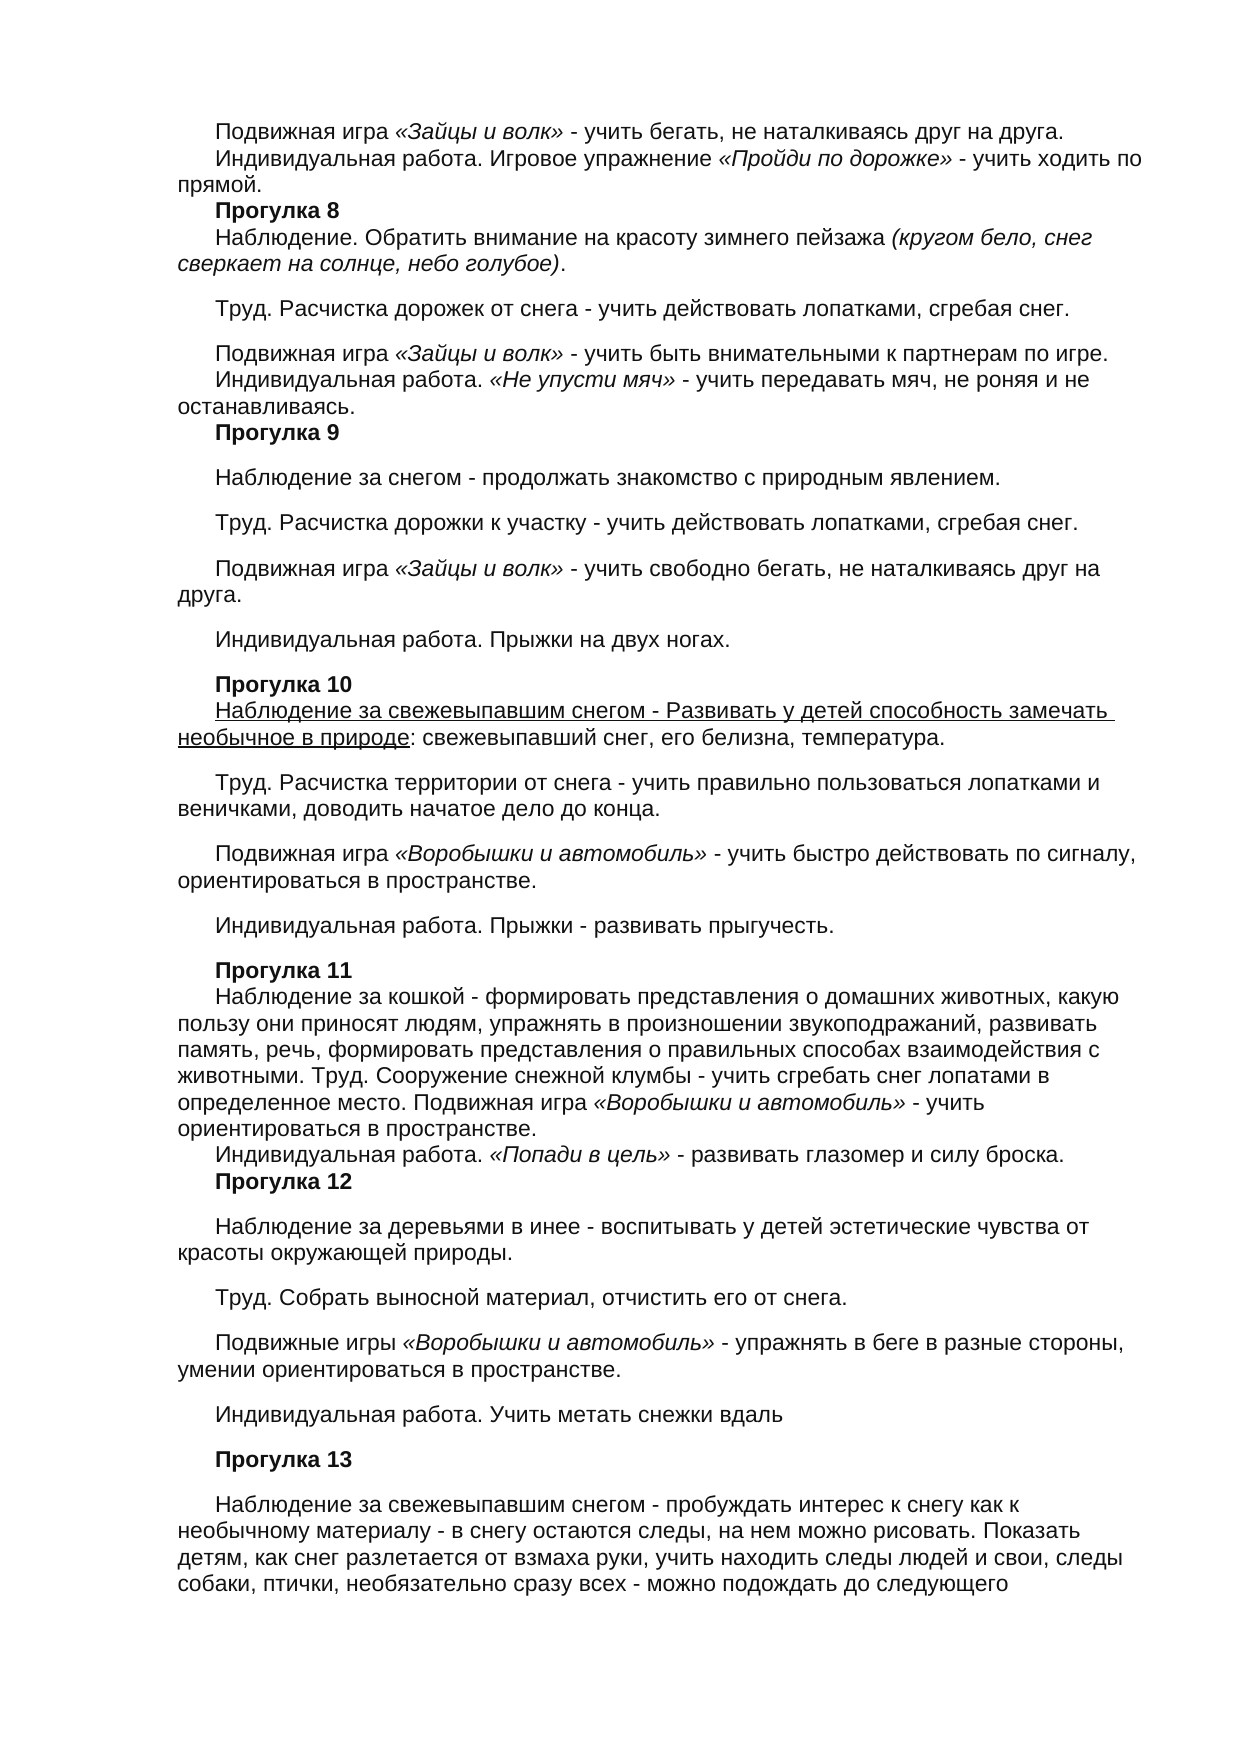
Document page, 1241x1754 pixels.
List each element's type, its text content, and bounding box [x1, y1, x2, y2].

text Труд. Расчистка дорожек от снега - учить действовать лопатками, сгребая снег. [177, 295, 1152, 321]
text Индивидуальная работа. Прыжки - развивать прыгучесть. [177, 912, 1152, 938]
text Подвижная игра «Воробышки и автомобиль» - учить быстро действовать по сигналу, ориентироваться в пространстве. [177, 840, 1152, 893]
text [177, 1491, 1152, 1596]
text Подвижная игра «Зайцы и волк» - учить быть внимательными к партнерам по игре. [177, 340, 1152, 366]
text Наблюдение за деревьями в инее - воспитывать у детей эстетические чувства от красоты окружающей природы. [177, 1213, 1152, 1266]
text Труд. Расчистка дорожки к участку - учить действовать лопатками, сгребая снег. [177, 509, 1152, 536]
text Индивидуальная работа. Учить метать снежки вдаль [177, 1401, 1152, 1427]
text Индивидуальная работа. Игровое упражнение «Пройди по дорожке» - учить ходить по прямой. [177, 144, 1152, 197]
text Индивидуальная работа. «Попади в цель» - развивать глазомер и силу броска. [177, 1141, 1152, 1168]
text Прогулка 8 [177, 197, 1152, 223]
text Подвижная игра «Зайцы и волк» - учить бегать, не наталкиваясь друг на друга. [177, 118, 1152, 144]
text Индивидуальная работа. Прыжки на двух ногах. [177, 626, 1152, 652]
text Прогулка 9 [177, 419, 1152, 446]
text Наблюдение. Обратить внимание на красоту зимнего пейзажа (кругом бело, снег сверкает на солнце, небо голубое). [177, 223, 1152, 276]
text Прогулка 10 [177, 671, 1152, 697]
text Подвижные игры «Воробышки и автомобиль» - упражнять в беге в разные стороны, умении ориентироваться в пространстве. [177, 1329, 1152, 1382]
text Наблюдение за свежевыпавшим снегом - Развивать у детей способность замечать необычное в природе: свежевыпавший снег, его белизна, температура. [177, 697, 1152, 750]
text Подвижная игра «Зайцы и волк» - учить свободно бегать, не наталкиваясь друг на друга. [177, 554, 1152, 607]
text Прогулка 11 [177, 957, 1152, 983]
text Наблюдение за снегом - продолжать знакомство с природным явлением. [177, 464, 1152, 491]
text Индивидуальная работа. «Не упусти мяч» - учить передавать мяч, не роняя и не останавливаясь. [177, 366, 1152, 419]
text Наблюдение за кошкой - формировать представления о домашних животных, какую пользу они приносят людям, упражнять в произношении звукоподражаний, развивать память, речь, формировать представления о правильных способах взаимодействия с животными. Труд. Сооружение снежной клумбы - учить сгребать снег лопатами в определенное место. Подвижная игра «Воробышки и автомобиль» - учить ориентироваться в пространстве. [177, 983, 1152, 1141]
text Прогулка 12 [177, 1168, 1152, 1194]
text Труд. Расчистка территории от снега - учить правильно пользоваться лопатками и веничками, доводить начатое дело до конца. [177, 769, 1152, 822]
text Труд. Собрать выносной материал, отчистить его от снега. [177, 1284, 1152, 1311]
text Прогулка 13 [177, 1446, 1152, 1472]
